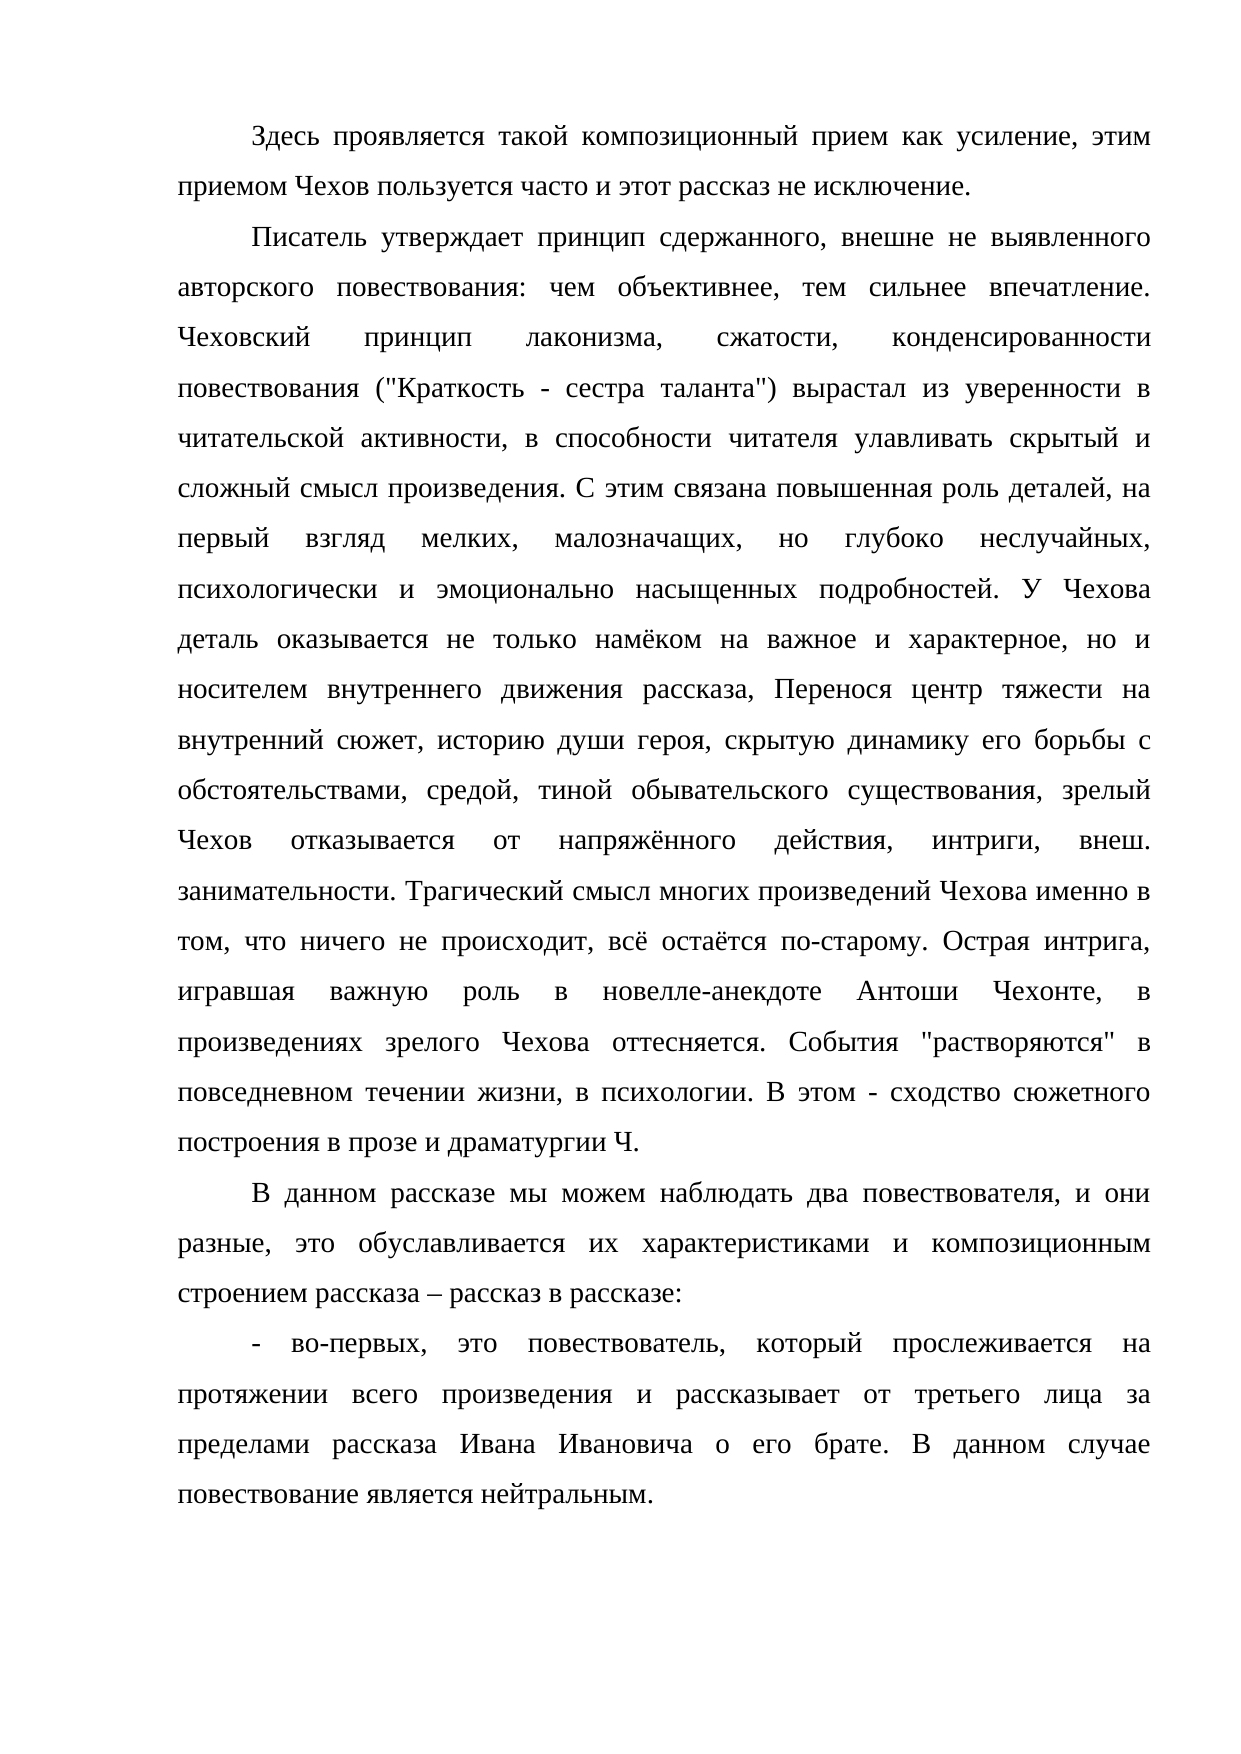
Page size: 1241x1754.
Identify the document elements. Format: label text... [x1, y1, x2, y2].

text - во-первых, это повествователь, который прослеживается на протяжении всего произведения и рассказывает от третьего лица за пределами рассказа Ивана Ивановича о его брате. В данном случае повествование является нейтральным. [177, 1326, 1152, 1510]
text Писатель утверждает принцип сдержанного, внешне не выявленного авторского повествования: чем объективнее, тем сильнее впечатление. Чеховский принцип лаконизма, сжатости, конденсированности повествования ("Краткость - сестра таланта") вырастал из уверенности в читательской активности, в способности читателя улавливать скрытый и сложный смысл произведения. С этим связана повышенная роль деталей, на первый взгляд мелких, малозначащих, но глубоко неслучайных, психологически и эмоционально насыщенных подробностей. У Чехова деталь оказывается не только намёком на важное и характерное, но и носителем внутреннего движения рассказа, Перенося центр тяжести на внутренний сюжет, историю души героя, скрытую динамику его борьбы с обстоятельствами, средой, тиной обывательского существования, зрелый Чехов отказывается от напряжённого действия, интриги, внеш. занимательности. Трагический смысл многих произведений Чехова именно в том, что ничего не происходит, всё остаётся по-старому. Острая интрига, игравшая важную роль в новелле-анекдоте Антоши Чехонте, в произведениях зрелого Чехова оттесняется. События "растворяются" в повседневном течении жизни, в психологии. В этом - сходство сюжетного построения в прозе и драматургии Ч. [177, 219, 1152, 1158]
text В данном рассказе мы можем наблюдать два повествователя, и они разные, это обуславливается их характеристиками и композиционным строением рассказа – рассказ в рассказе: [177, 1175, 1152, 1309]
text Здесь проявляется такой композиционный прием как усиление, этим приемом Чехов пользуется часто и этот рассказ не исключение. [177, 118, 1152, 202]
